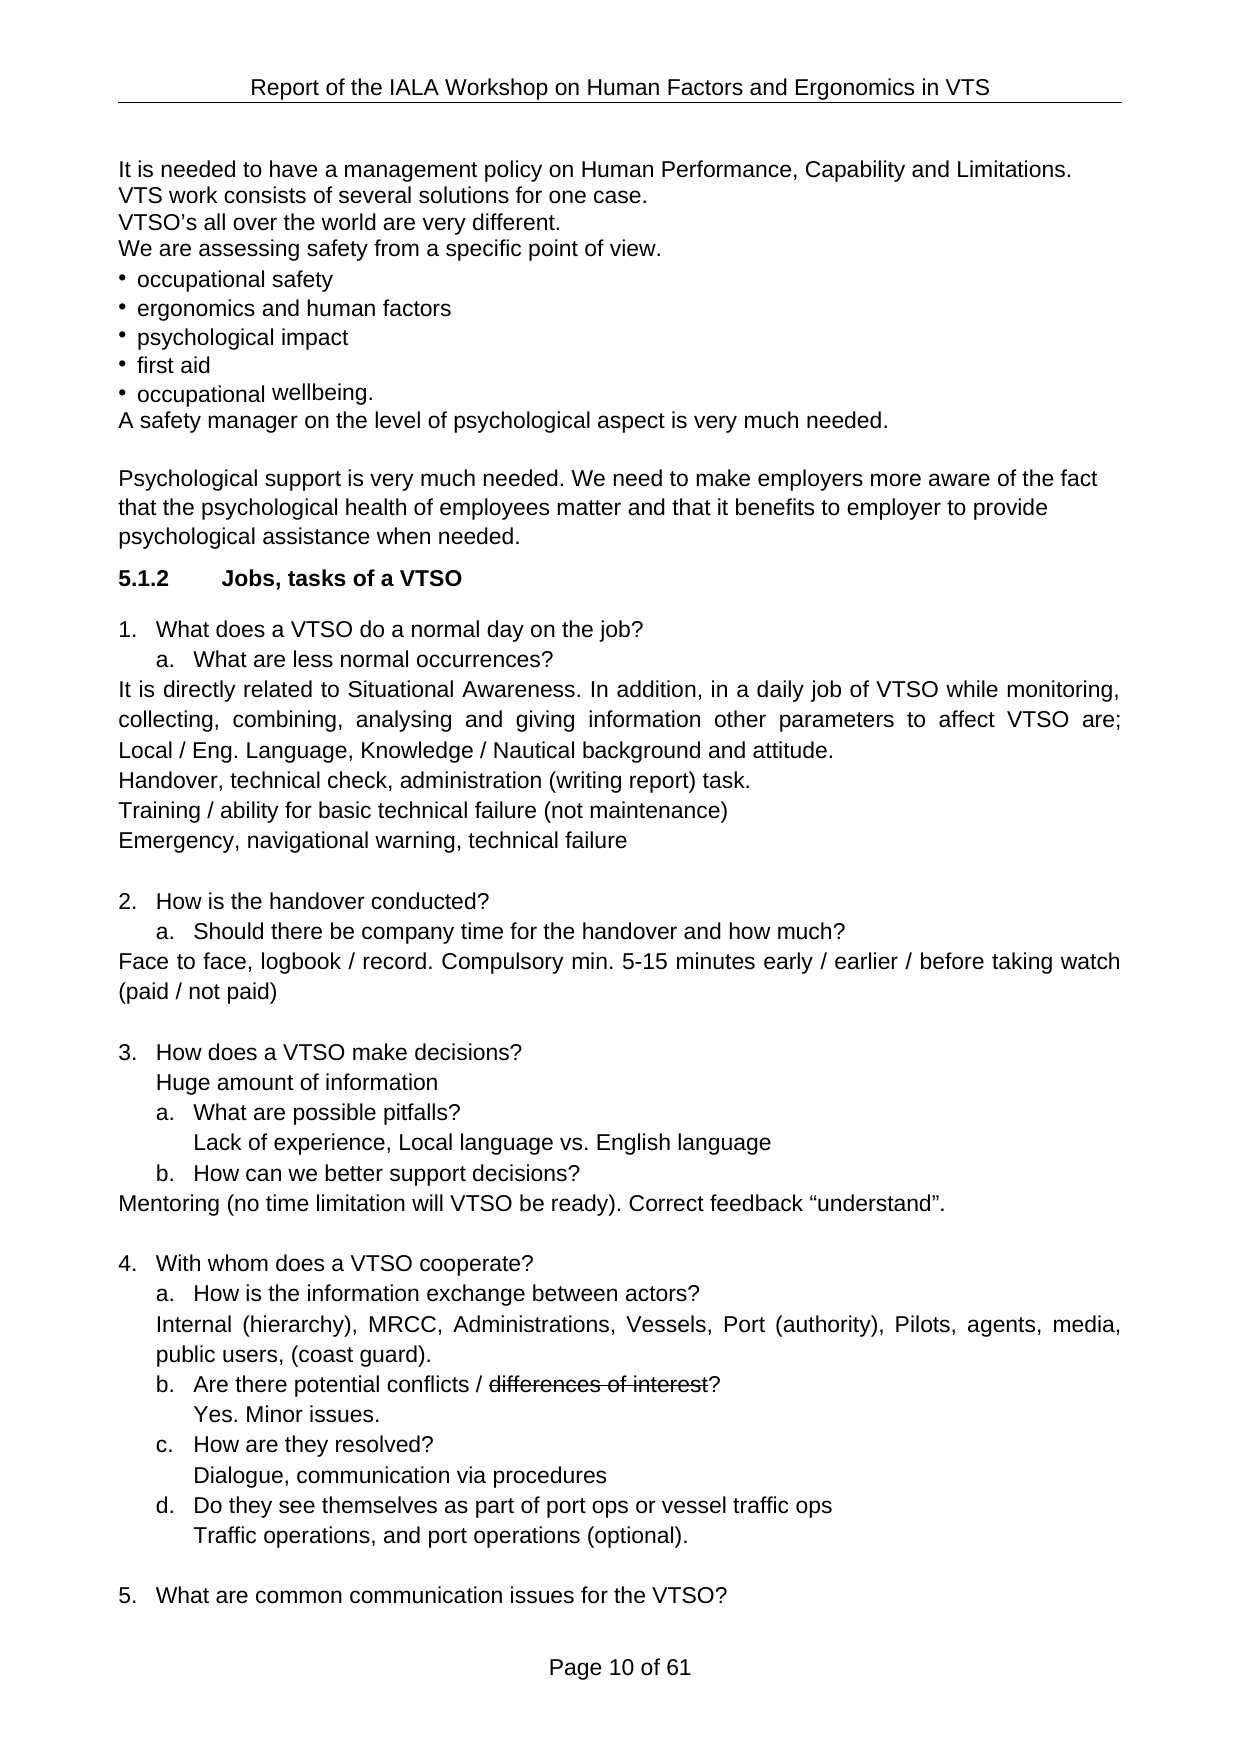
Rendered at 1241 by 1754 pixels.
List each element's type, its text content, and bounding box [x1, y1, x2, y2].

list How is the information exchange between actors? [156, 1280, 1122, 1307]
list What are less normal occurrences? [156, 646, 1122, 672]
text Mentoring (no time limitation will VTSO be ready). Correct feedback “understand”. [118, 1190, 1122, 1216]
list What are common communication issues for the VTSO? [118, 1582, 1122, 1609]
list Do they see themselves as part of port ops or vessel traffic ops [156, 1492, 1122, 1518]
text Lack of experience, Local language vs. English language [193, 1129, 1122, 1156]
text Emergency, navigational warning, technical failure [118, 827, 1122, 854]
text A safety manager on the level of psychological aspect is very much needed. [118, 407, 1122, 433]
list How is the handover conducted? [118, 888, 1122, 914]
text Yes. Minor issues. [193, 1401, 1122, 1428]
list occupational wellbeing. [118, 378, 1122, 407]
text Internal (hierarchy), MRCC, Administrations, Vessels, Port (authority), Pilots, agents, media, public users, (coast guard). [156, 1311, 1122, 1367]
text Huge amount of information [156, 1069, 1122, 1095]
text Training / ability for basic technical failure (not maintenance) [118, 797, 1122, 823]
list ergonomics and human factors [118, 293, 1122, 321]
list How can we better support decisions? [156, 1159, 1122, 1186]
text Traffic operations, and port operations (optional). [193, 1522, 1122, 1548]
text Handover, technical check, administration (writing report) task. [118, 767, 1122, 793]
text Face to face, logbook / record. Compulsory min. 5-15 minutes early / earlier / before taking watch (paid / not paid) [118, 948, 1122, 1005]
list What are possible pitfalls? [156, 1099, 1122, 1126]
text VTSO’s all over the world are very different. [118, 209, 1122, 235]
list What does a VTSO do a normal day on the job? [118, 616, 1122, 642]
list How does a VTSO make decisions? [118, 1039, 1122, 1065]
list How are they resolved? [156, 1431, 1122, 1458]
list With whom does a VTSO cooperate? [118, 1250, 1122, 1277]
text Dialogue, communication via procedures [193, 1462, 1122, 1488]
subtitle Jobs, tasks of a VTSO [118, 564, 1122, 591]
text VTS work consists of several solutions for one case. [118, 182, 1122, 209]
list Are there potential conflicts / differences of interest? [156, 1371, 1122, 1397]
list Should there be company time for the handover and how much? [156, 918, 1122, 944]
text It is needed to have a management policy on Human Performance, Capability and Limitations. [118, 156, 1122, 182]
list first aid [118, 350, 1122, 378]
text Psychological support is very much needed. We need to make employers more aware of the fact that the psychological health of employees matter and that it benefits to employer to provide psychological assistance when needed. [118, 465, 1122, 549]
text It is directly related to Situational Awareness. In addition, in a daily job of VTSO while monitoring, collecting, combining, analysing and giving information other parameters to affect VTSO are; Local / Eng. Language, Knowledge / Nautical background and attitude. [118, 676, 1122, 763]
list psychological impact [118, 321, 1122, 350]
list occupational safety [118, 264, 1122, 293]
text We are assessing safety from a specific point of view. [118, 235, 1122, 261]
